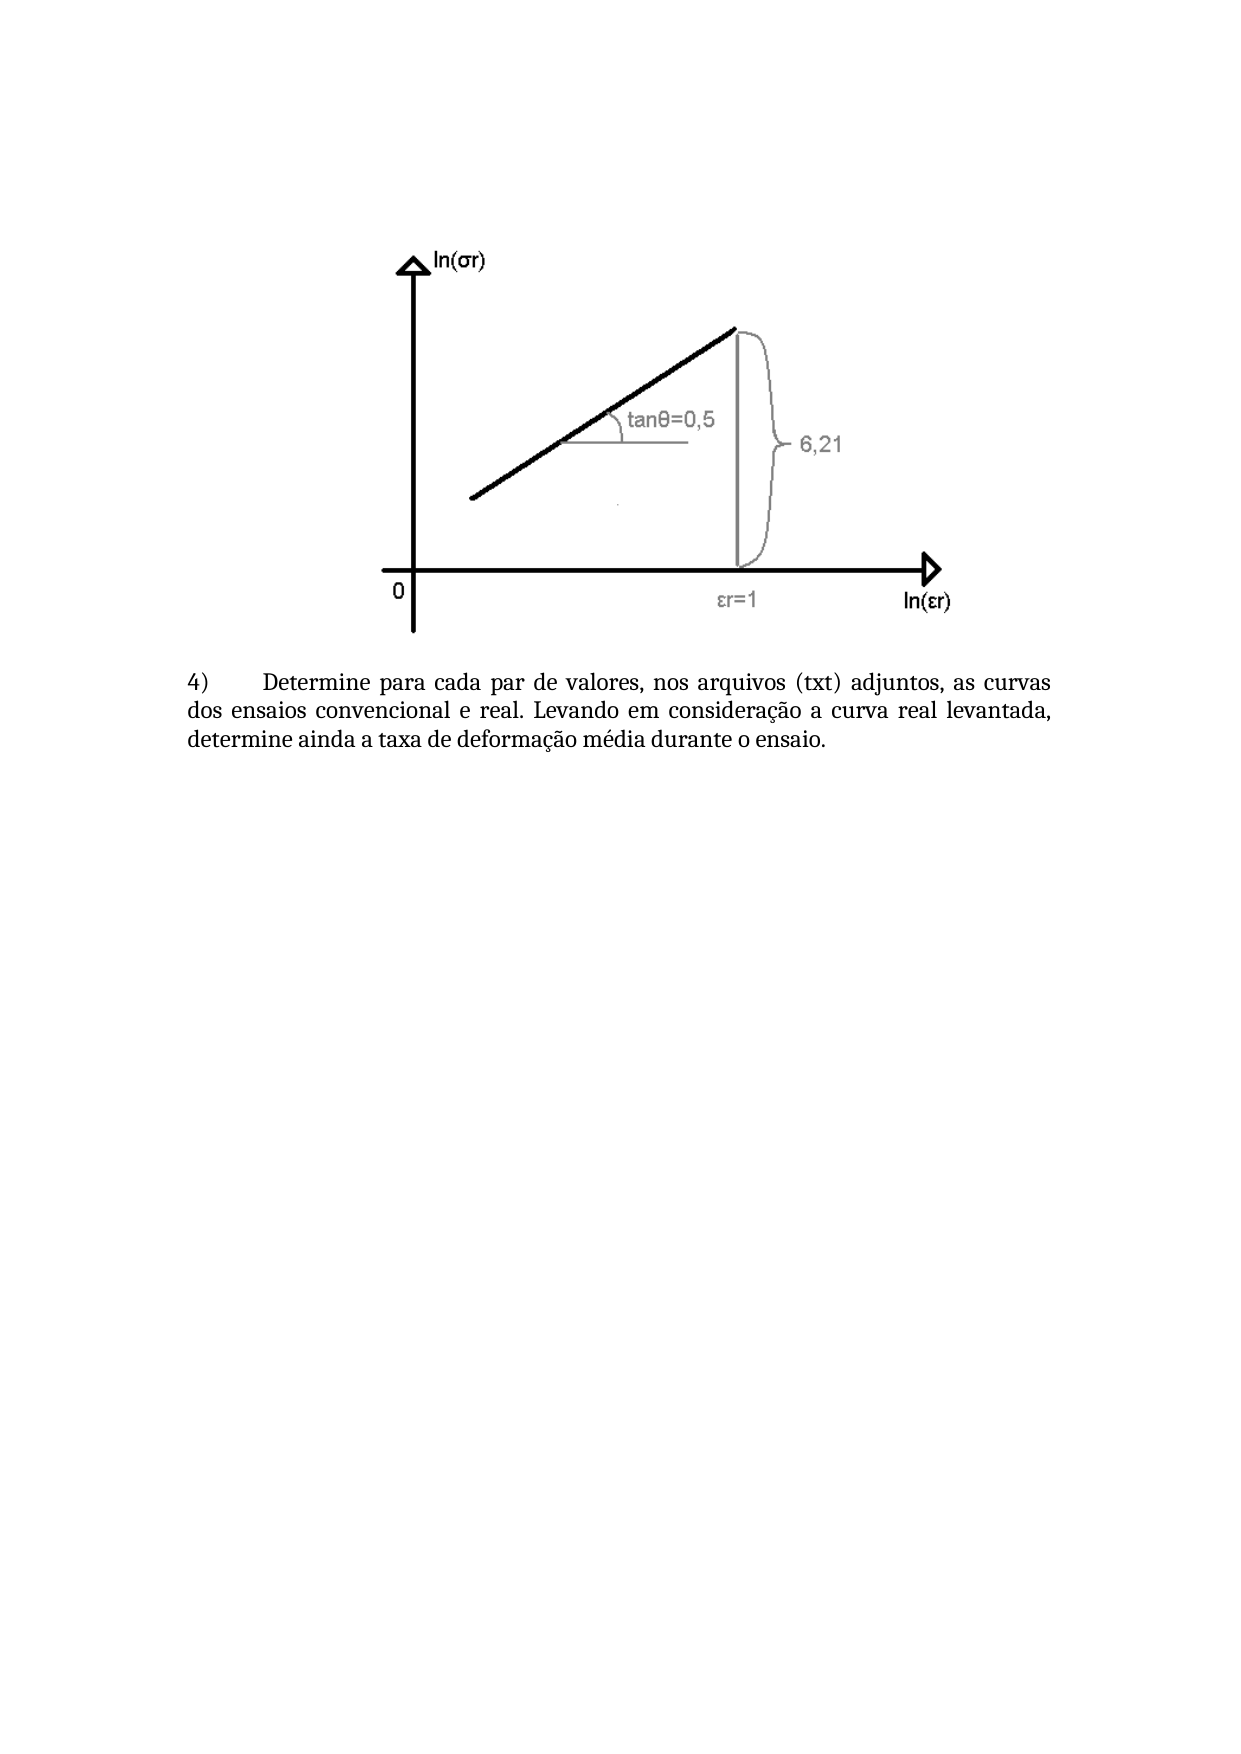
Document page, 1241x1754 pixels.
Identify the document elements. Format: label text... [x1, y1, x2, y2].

picture [378, 245, 956, 638]
list Determine para cada par de valores, nos arquivos (txt) adjuntos, as curvas dos ensaios convencional e real. Levando em consideração a curva real levantada, determine ainda a taxa de deformação média durante o ensaio. [187, 667, 1053, 754]
